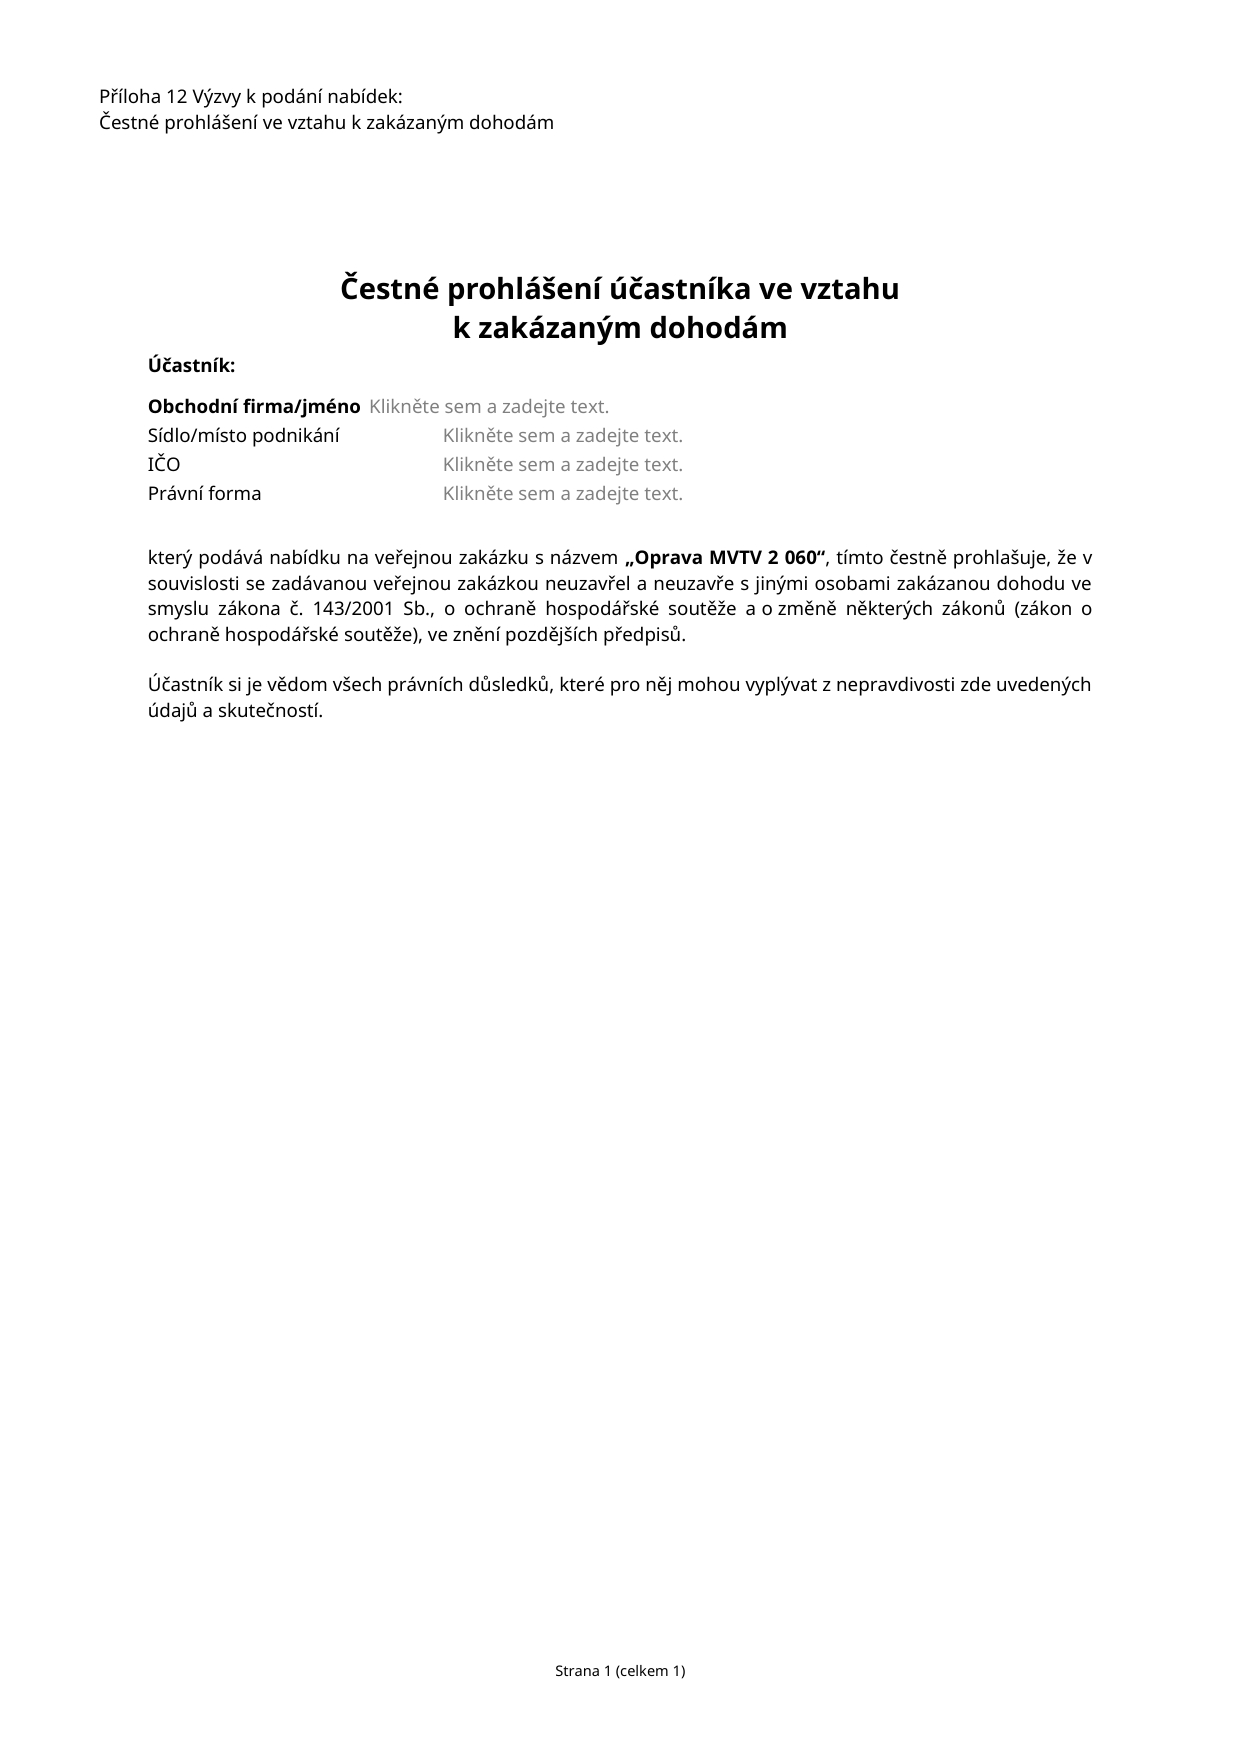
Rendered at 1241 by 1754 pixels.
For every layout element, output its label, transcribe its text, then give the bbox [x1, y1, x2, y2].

text k zakázaným dohodám [148, 308, 1093, 347]
text který podává nabídku na veřejnou zakázku s názvem „Oprava MVTV 2 060“, tímto čestně prohlašuje, že v souvislosti se zadávanou veřejnou zakázkou neuzavřel a neuzavře s jinými osobami zakázanou dohodu ve smyslu zákona č. 143/2001 Sb., o ochraně hospodářské soutěže a o změně některých zákonů (zákon o ochraně hospodářské soutěže), ve znění pozdějších předpisů. [148, 545, 1093, 647]
text Sídlo/místo podnikání [148, 420, 1093, 449]
text Právní forma [148, 478, 1093, 507]
text IČO [148, 449, 1093, 478]
text Účastník si je vědom všech právních důsledků, které pro něj mohou vyplývat z nepravdivosti zde uvedených údajů a skutečností. [148, 672, 1093, 723]
title Čestné prohlášení účastníka ve vztahu [148, 268, 1093, 308]
text Účastník: [148, 347, 1093, 378]
text Obchodní firma/jméno [148, 391, 1093, 420]
